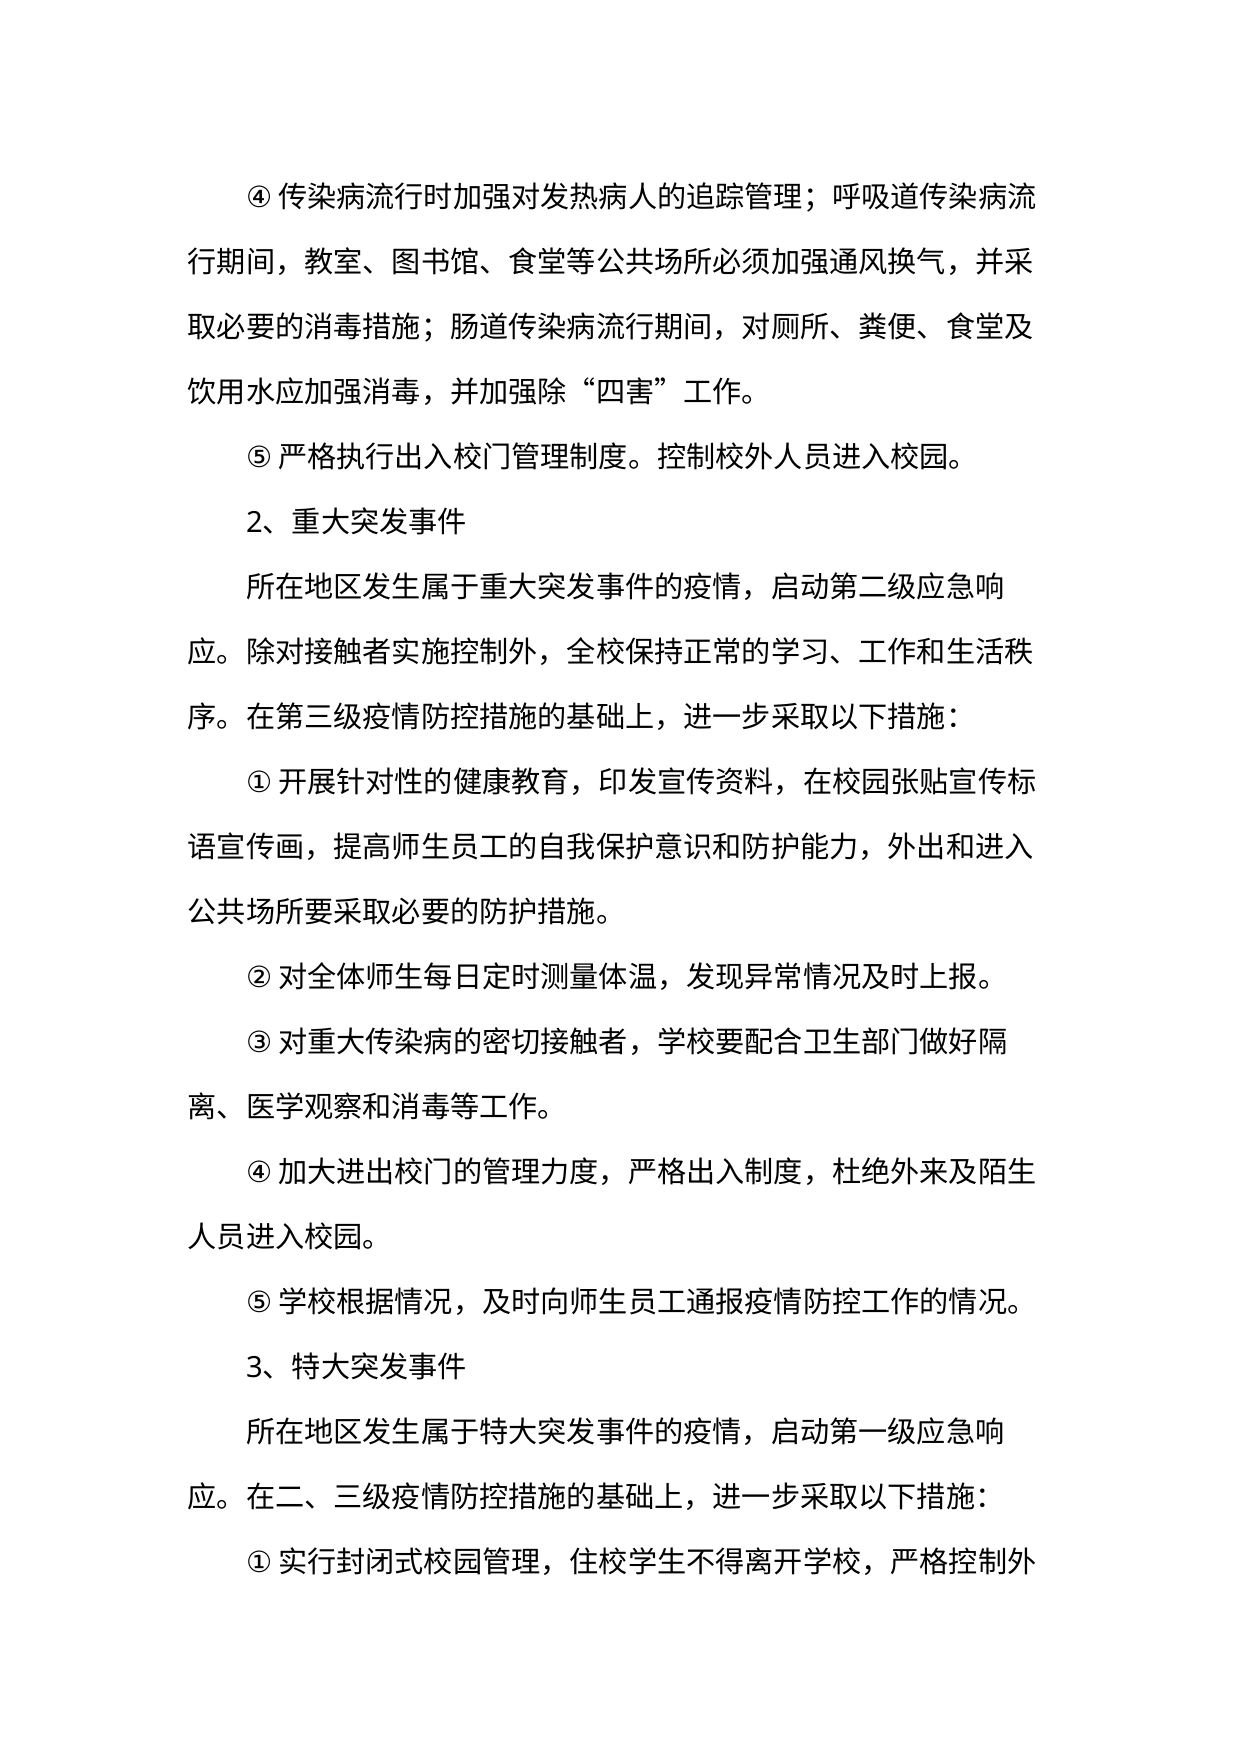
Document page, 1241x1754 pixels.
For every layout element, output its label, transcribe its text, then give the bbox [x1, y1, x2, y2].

text ③对重大传染病的密切接触者，学校要配合卫生部门做好隔离、医学观察和消毒等工作。 [187, 1007, 1053, 1137]
text ①开展针对性的健康教育，印发宣传资料，在校园张贴宣传标语宣传画，提高师生员工的自我保护意识和防护能力，外出和进入公共场所要采取必要的防护措施。 [187, 747, 1053, 942]
text ④传染病流行时加强对发热病人的追踪管理；呼吸道传染病流行期间，教室、图书馆、食堂等公共场所必须加强通风换气，并采取必要的消毒措施；肠道传染病流行期间，对厕所、粪便、食堂及饮用水应加强消毒，并加强除“四害”工作。 [187, 162, 1053, 422]
text ⑤学校根据情况，及时向师生员工通报疫情防控工作的情况。 [187, 1267, 1053, 1332]
text 所在地区发生属于重大突发事件的疫情，启动第二级应急响应。除对接触者实施控制外，全校保持正常的学习、工作和生活秩序。在第三级疫情防控措施的基础上，进一步采取以下措施： [187, 552, 1053, 747]
text ②对全体师生每日定时测量体温，发现异常情况及时上报。 [187, 942, 1053, 1007]
text 2、重大突发事件 [187, 487, 1053, 552]
text 3、特大突发事件 [187, 1332, 1053, 1397]
text 所在地区发生属于特大突发事件的疫情，启动第一级应急响应。在二、三级疫情防控措施的基础上，进一步采取以下措施： [187, 1397, 1053, 1527]
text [187, 1527, 1053, 1592]
text ④加大进出校门的管理力度，严格出入制度，杜绝外来及陌生人员进入校园。 [187, 1137, 1053, 1267]
text ⑤严格执行出入校门管理制度。控制校外人员进入校园。 [187, 422, 1053, 487]
